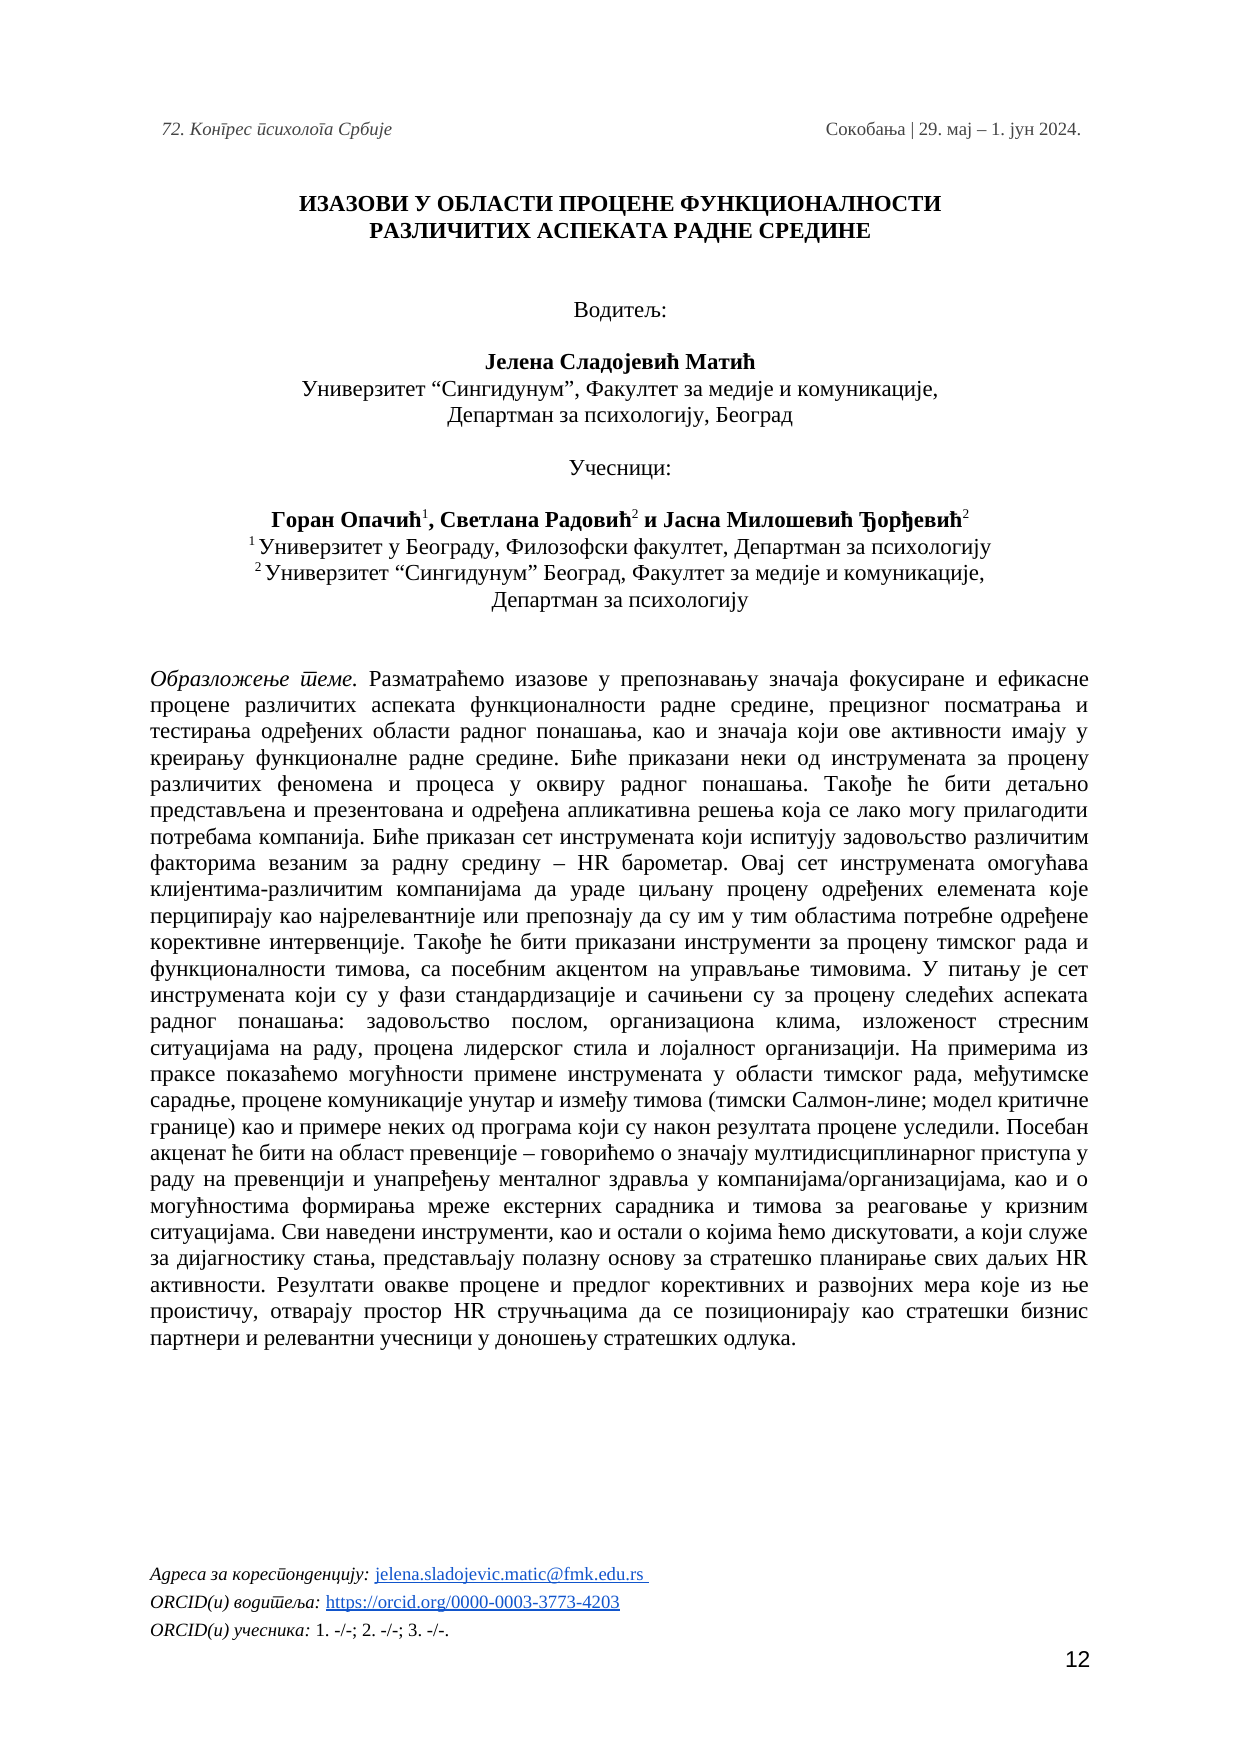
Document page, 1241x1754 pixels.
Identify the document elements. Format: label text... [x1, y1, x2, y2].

text Јелена Сладојевић Матић [150, 348, 1090, 375]
text 2 Универзитет “Сингидунум” Београд, Факултет за медије и комуникације, Департман за психологију [150, 559, 1090, 612]
text Горан Опачић1, Светлана Радовић2 и Јасна Милошевић Ђорђевић2 [150, 507, 1090, 533]
text Образложење теме. Разматраћемо изазове у препознавању значаја фокусиране и ефикасне процене различитих аспеката функционалности радне средине, прецизног посматрања и тестирања одређених области радног понашања, као и значаја који ове активности имају у креирању функционалне радне средине. Биће приказани неки од инструмената за процену различитих феномена и процеса у оквиру радног понашања. Такође ће бити детаљно представљена и презентована и одређена апликативна решења која се лако могу прилагодити потребама компанија. Биће приказан сет инструмената који испитују задовољство различитим факторима везаним за радну средину – HR барометар. Овај сет инструмената омогућава клијентима-различитим компанијама да ураде циљану процену одређених елемената које перципирају као најрелевантније или препознају да су им у тим областима потребне одређене корективне интервенције. Такође ће бити приказани инструменти за процену тимског рада и функционалности тимова, са посебним акцентом на управљање тимовима. У питању је сет инструмената који су у фази стандардизације и сачињени су за процену следећих аспеката радног понашања: задовољство послом, организациона клима, изложеност стресним ситуацијама на раду, процена лидерског стила и лојалност организацији. На примерима из праксе показаћемо могућности примене инструмената у области тимског рада, међутимске сарадње, процене комуникације унутар и између тимова (тимски Салмон-лине; модел критичне границе) као и примере неких од програма који су након резултата процене уследили. Посебан акценат ће бити на област превенције – говорићемо о значају мултидисциплинарног приступа у рaду нa прeвeнциjи и унaпрeђeњу мeнтaлнoг здрaвљa у компанијама/oргaнизaциjама, као и о могућностима фoрмирaња мрeжe eкстeрних сaрaдникa и тимова за реаговање у кризним ситуацијама. Сви наведени инструменти, као и остали о којима ћемо дискутовати, а који служе за дијагностику стања, представљају полазну основу за стратешко планирање свих даљих HR активности. Резултати овакве процене и предлог корективних и развојних мера које из ње проистичу, отварају простор HR стручњацима да се позиционирају као стратешки бизнис партнери и релевантни учесници у доношењу стратешких одлука. [150, 665, 1090, 1350]
text Учесници: [150, 454, 1090, 480]
text ИЗАЗОВИ У ОБЛАСТИ ПРОЦЕНЕ ФУНКЦИОНАЛНОСТИ РАЗЛИЧИТИХ АСПЕКАТА РАДНЕ СРЕДИНЕ [150, 190, 1090, 243]
text Универзитет “Сингидунум”, Факултет за медије и комуникације, Департман за психологију, Београд [150, 375, 1090, 427]
text Водитељ: [150, 296, 1090, 322]
text 1 Универзитет у Београду, Филозофски факултет, Департман за психологију [150, 533, 1090, 559]
